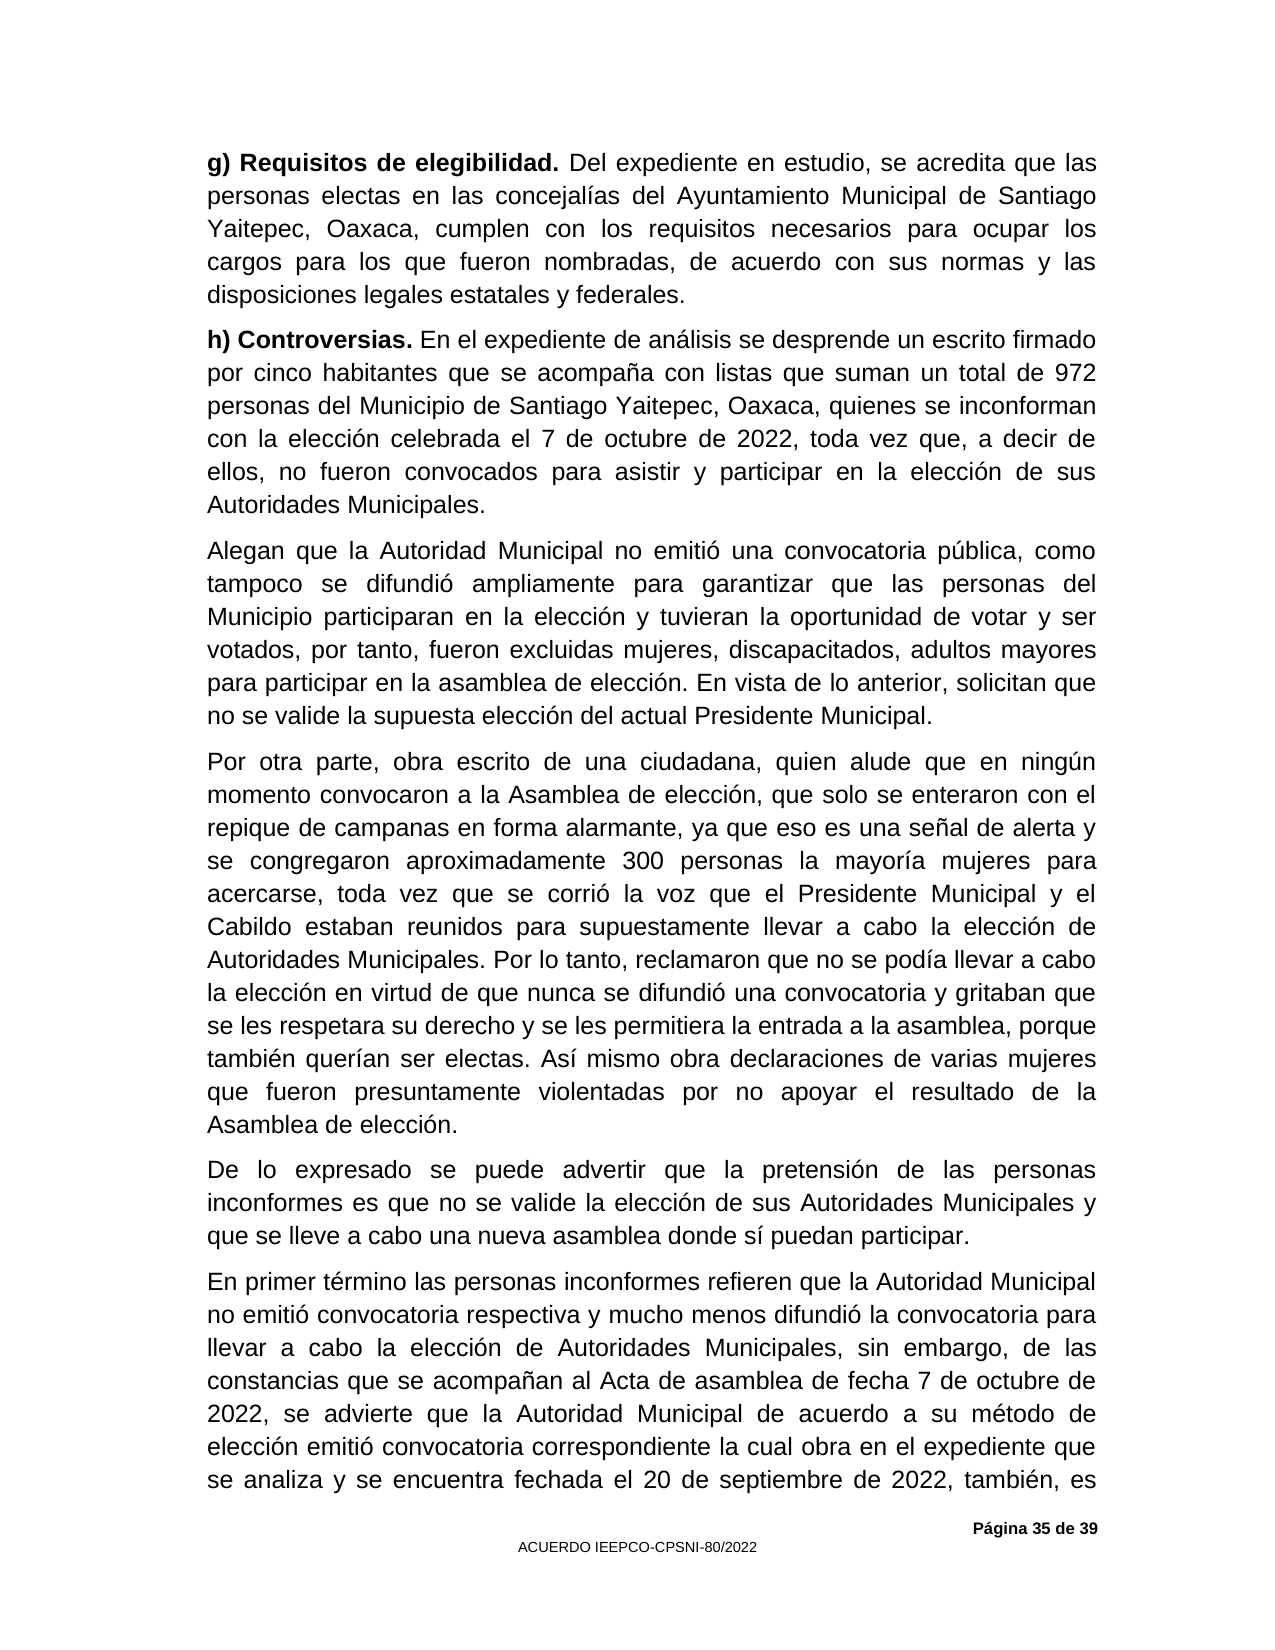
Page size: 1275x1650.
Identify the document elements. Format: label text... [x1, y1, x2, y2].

text g) Requisitos de elegibilidad. Del expediente en estudio, se acredita que las personas electas en las concejalías del Ayuntamiento Municipal de Santiago Yaitepec, Oaxaca, cumplen con los requisitos necesarios para ocupar los cargos para los que fueron nombradas, de acuerdo con sus normas y las disposiciones legales estatales y federales. [207, 148, 1098, 308]
text De lo expresado se puede advertir que la pretensión de las personas inconformes es que no se valide la elección de sus Autoridades Municipales y que se lleve a cabo una nueva asamblea donde sí puedan participar. [207, 1155, 1098, 1250]
text h) Controversias. En el expediente de análisis se desprende un escrito firmado por cinco habitantes que se acompaña con listas que suman un total de 972 personas del Municipio de Santiago Yaitepec, Oaxaca, quienes se inconforman con la elección celebrada el 7 de octubre de 2022, toda vez que, a decir de ellos, no fueron convocados para asistir y participar en la elección de sus Autoridades Municipales. [207, 325, 1098, 519]
text Por otra parte, obra escrito de una ciudadana, quien alude que en ningún momento convocaron a la Asamblea de elección, que solo se enteraron con el repique de campanas en forma alarmante, ya que eso es una señal de alerta y se congregaron aproximadamente 300 personas la mayoría mujeres para acercarse, toda vez que se corrió la voz que el Presidente Municipal y el Cabildo estaban reunidos para supuestamente llevar a cabo la elección de Autoridades Municipales. Por lo tanto, reclamaron que no se podía llevar a cabo la elección en virtud de que nunca se difundió una convocatoria y gritaban que se les respetara su derecho y se les permitiera la entrada a la asamblea, porque también querían ser electas. Así mismo obra declaraciones de varias mujeres que fueron presuntamente violentadas por no apoyar el resultado de la Asamblea de elección. [207, 747, 1098, 1138]
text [207, 1267, 1098, 1494]
text Alegan que la Autoridad Municipal no emitió una convocatoria pública, como tampoco se difundió ampliamente para garantizar que las personas del Municipio participaran en la elección y tuvieran la oportunidad de votar y ser votados, por tanto, fueron excluidas mujeres, discapacitados, adultos mayores para participar en la asamblea de elección. En vista de lo anterior, solicitan que no se valide la supuesta elección del actual Presidente Municipal. [207, 536, 1098, 730]
